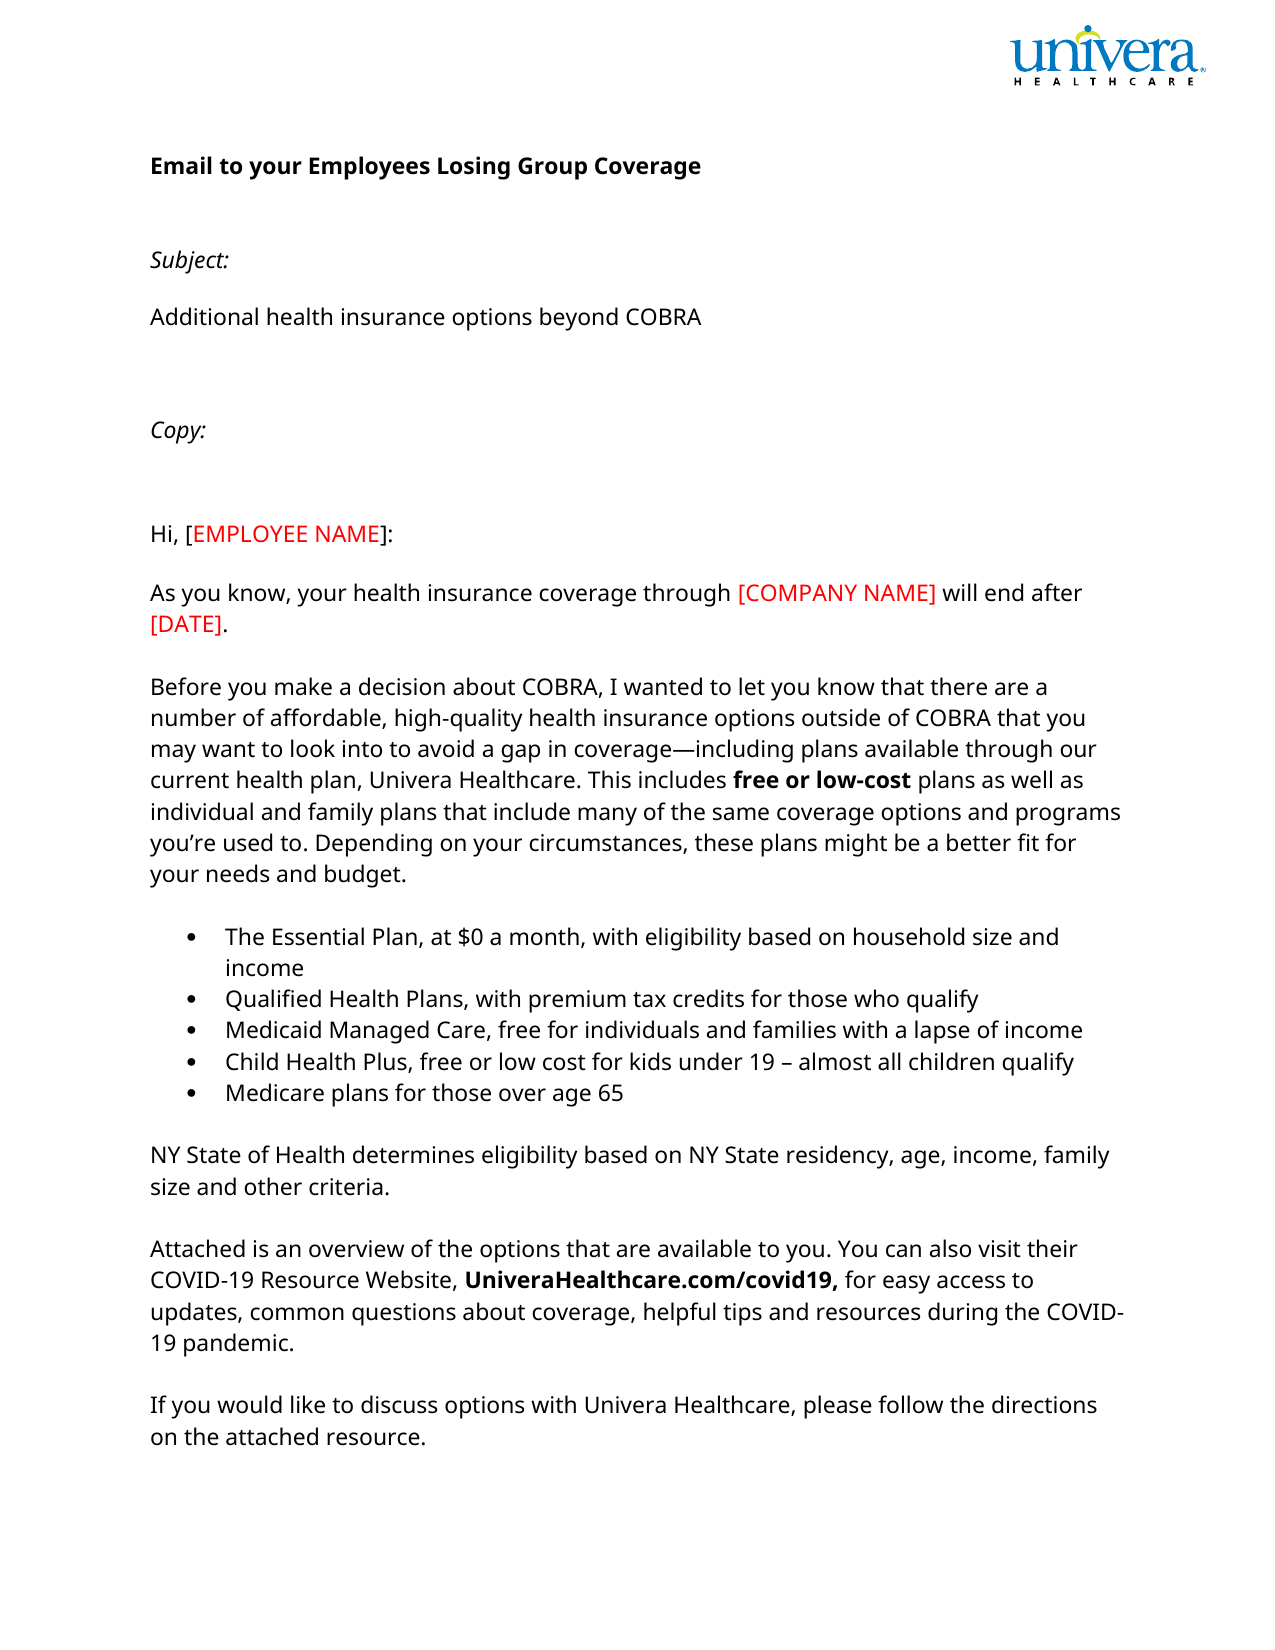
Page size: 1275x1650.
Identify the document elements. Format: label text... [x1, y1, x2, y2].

text If you would like to discuss options with Univera Healthcare, please follow the directions on the attached resource. [150, 1389, 1125, 1452]
list The Essential Plan, at $0 a month, with eligibility based on household size and income [187, 921, 1125, 983]
text As you know, your health insurance coverage through [COMPANY NAME] will end after [DATE]. [150, 577, 1125, 639]
list Medicaid Managed Care, free for individuals and families with a lapse of income [187, 1014, 1125, 1046]
text Copy: [150, 414, 1125, 445]
text Hi, [EMPLOYEE NAME]: [150, 518, 1125, 577]
list Child Health Plus, free or low cost for kids under 19 – almost all children qualify [187, 1046, 1125, 1077]
text Subject: [150, 244, 1125, 275]
text Email to your Employees Losing Group Coverage [150, 150, 1125, 181]
list Qualified Health Plans, with premium tax credits for those who qualify [187, 983, 1125, 1014]
list Medicare plans for those over age 65 [187, 1077, 1125, 1108]
text Before you make a decision about COBRA, I wanted to let you know that there are a number of affordable, high-quality health insurance options outside of COBRA that you may want to look into to avoid a gap in coverage—including plans available through our current health plan, Univera Healthcare. This includes free or low-cost plans as well as individual and family plans that include many of the same coverage options and programs you’re used to. Depending on your circumstances, these plans might be a better fit for your needs and budget. [150, 671, 1125, 889]
text NY State of Health determines eligibility based on NY State residency, age, income, family size and other criteria. [150, 1139, 1125, 1202]
text Attached is an overview of the options that are available to you. You can also visit their COVID-19 Resource Website, UniveraHealthcare.com/covid19, for easy access to updates, common questions about coverage, helpful tips and resources during the COVID-19 pandemic. [150, 1233, 1125, 1358]
text Additional health insurance options beyond COBRA [150, 301, 1125, 332]
